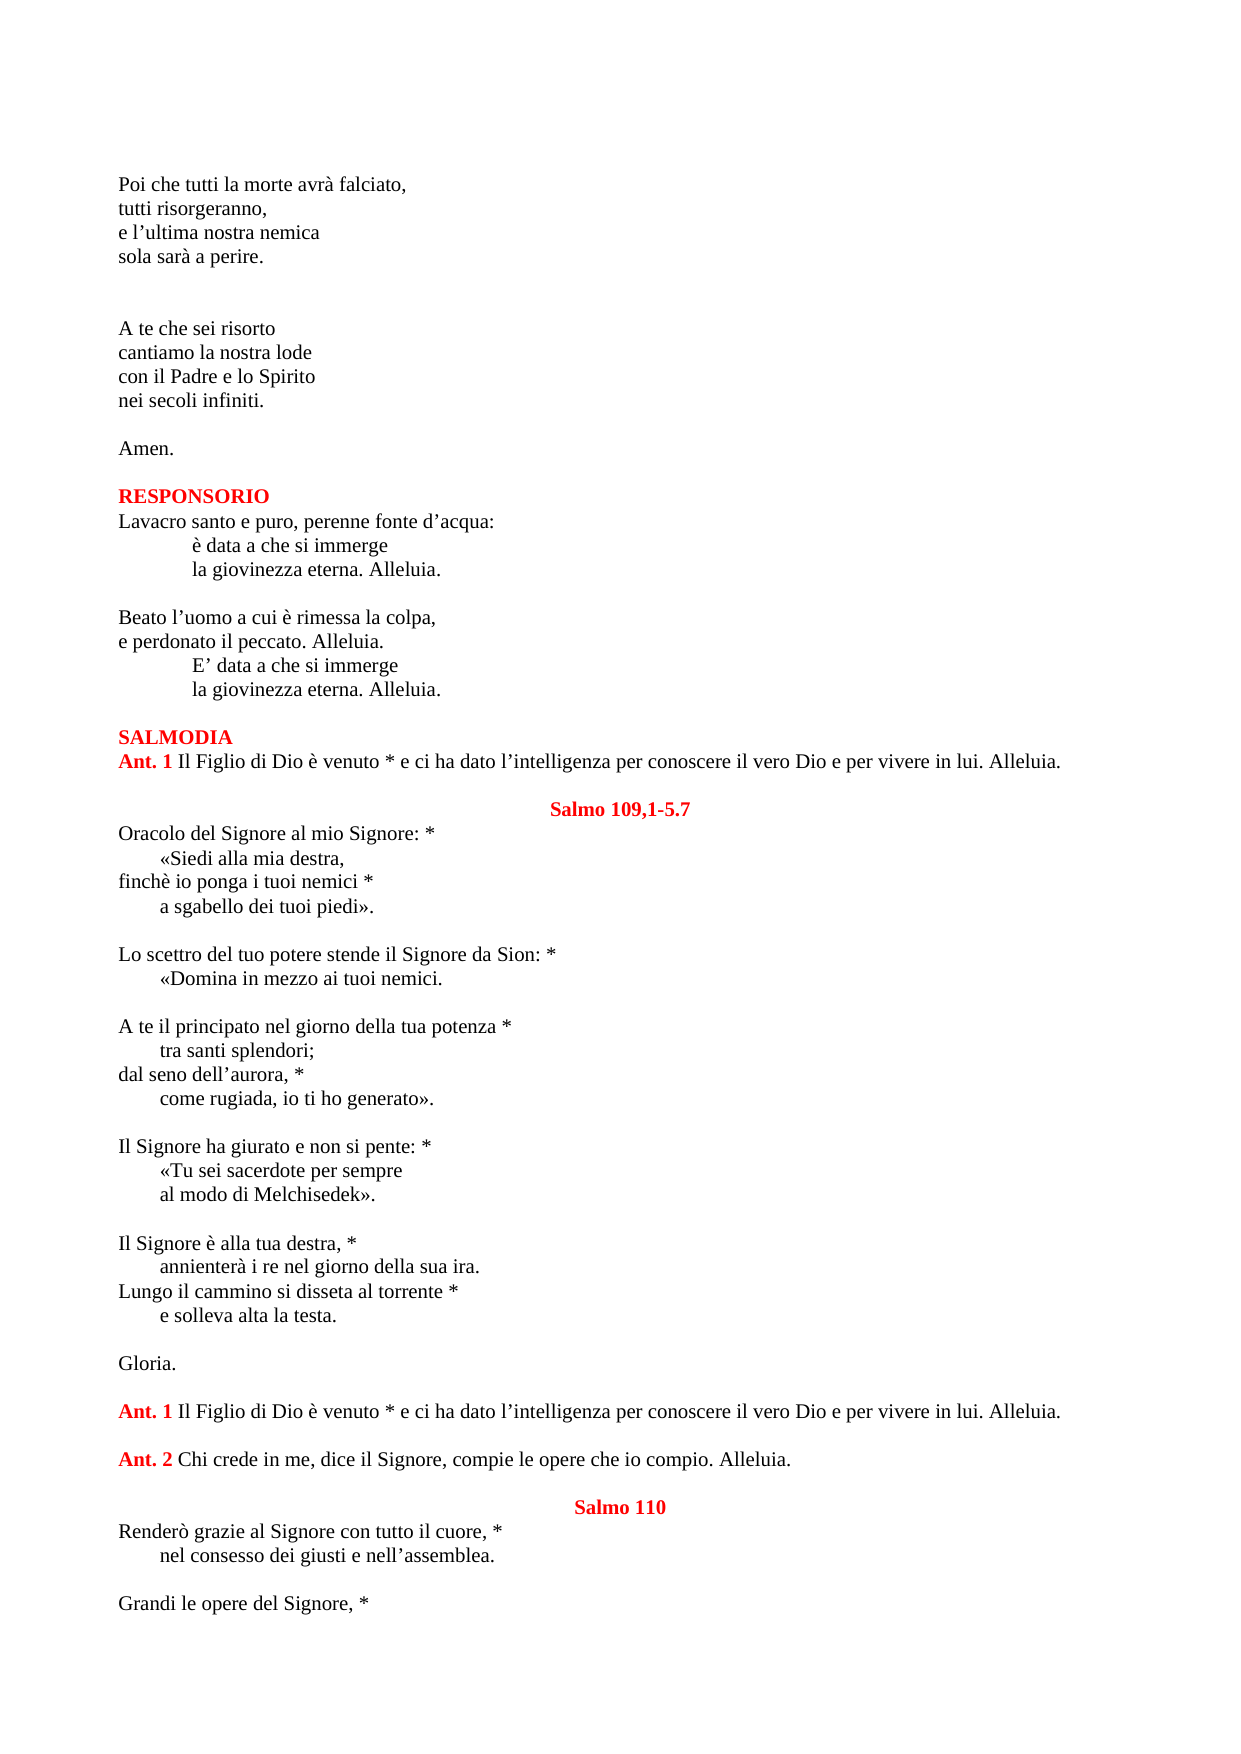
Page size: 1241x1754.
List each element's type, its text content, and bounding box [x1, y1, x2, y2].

text a sgabello dei tuoi piedi». [159, 893, 1122, 918]
text Il Signore ha giurato e non si pente: * [118, 1134, 1122, 1158]
text è data a che si immerge [118, 533, 1122, 557]
text Beato l’uomo a cui è rimessa la colpa, [118, 605, 1122, 629]
text Lavacro santo e puro, perenne fonte d’acqua: [118, 508, 1122, 533]
text al modo di Melchisedek». [159, 1182, 1122, 1206]
text Lo scettro del tuo potere stende il Signore da Sion: * [118, 942, 1122, 966]
text dal seno dell’aurora, * [118, 1062, 1122, 1086]
text tra santi splendori; [159, 1038, 1122, 1062]
text nei secoli infiniti. [118, 388, 1122, 412]
text Grandi le opere del Signore, * [118, 1591, 1122, 1615]
text Poi che tutti la morte avrà falciato, [118, 172, 1122, 196]
text A te che sei risorto [118, 316, 1122, 340]
text Renderò grazie al Signore con tutto il cuore, * [118, 1519, 1122, 1543]
text finchè io ponga i tuoi nemici * [118, 869, 1122, 893]
text Ant. 2 Chi crede in me, dice il Signore, compie le opere che io compio. Alleluia. [118, 1447, 1122, 1471]
text Salmo 109,1-5.7 [118, 797, 1122, 821]
text Lungo il cammino si disseta al torrente * [118, 1278, 1122, 1303]
text tutti risorgeranno, [118, 196, 1122, 220]
text e perdonato il peccato. Alleluia. [118, 629, 1122, 653]
text Gloria. [118, 1351, 1122, 1375]
text Amen. [118, 436, 1122, 460]
text «Domina in mezzo ai tuoi nemici. [159, 966, 1122, 990]
text la giovinezza eterna. Alleluia. [118, 557, 1122, 581]
text e l’ultima nostra nemica [118, 220, 1122, 244]
text A te il principato nel giorno della tua potenza * [118, 1014, 1122, 1038]
text «Tu sei sacerdote per sempre [159, 1158, 1122, 1182]
text Ant. 1 Il Figlio di Dio è venuto * e ci ha dato l’intelligenza per conoscere il vero Dio e per vivere in lui. Alleluia. [118, 1399, 1122, 1423]
text RESPONSORIO [118, 484, 1122, 508]
text con il Padre e lo Spirito [118, 364, 1122, 388]
text sola sarà a perire. [118, 244, 1122, 268]
text e solleva alta la testa. [159, 1303, 1122, 1327]
text Ant. 1 Il Figlio di Dio è venuto * e ci ha dato l’intelligenza per conoscere il vero Dio e per vivere in lui. Alleluia. [118, 749, 1122, 773]
subtitle E’ data a che si immerge [118, 653, 1122, 677]
text annienterà i re nel giorno della sua ira. [159, 1254, 1122, 1278]
text come rugiada, io ti ho generato». [159, 1086, 1122, 1110]
text la giovinezza eterna. Alleluia. [118, 677, 1122, 701]
text Il Signore è alla tua destra, * [118, 1230, 1122, 1254]
text nel consesso dei giusti e nell’assemblea. [159, 1543, 1122, 1567]
text «Siedi alla mia destra, [159, 845, 1122, 869]
text cantiamo la nostra lode [118, 340, 1122, 364]
text Salmo 110 [118, 1495, 1122, 1519]
text SALMODIA [118, 725, 1122, 749]
text Oracolo del Signore al mio Signore: * [118, 821, 1122, 845]
